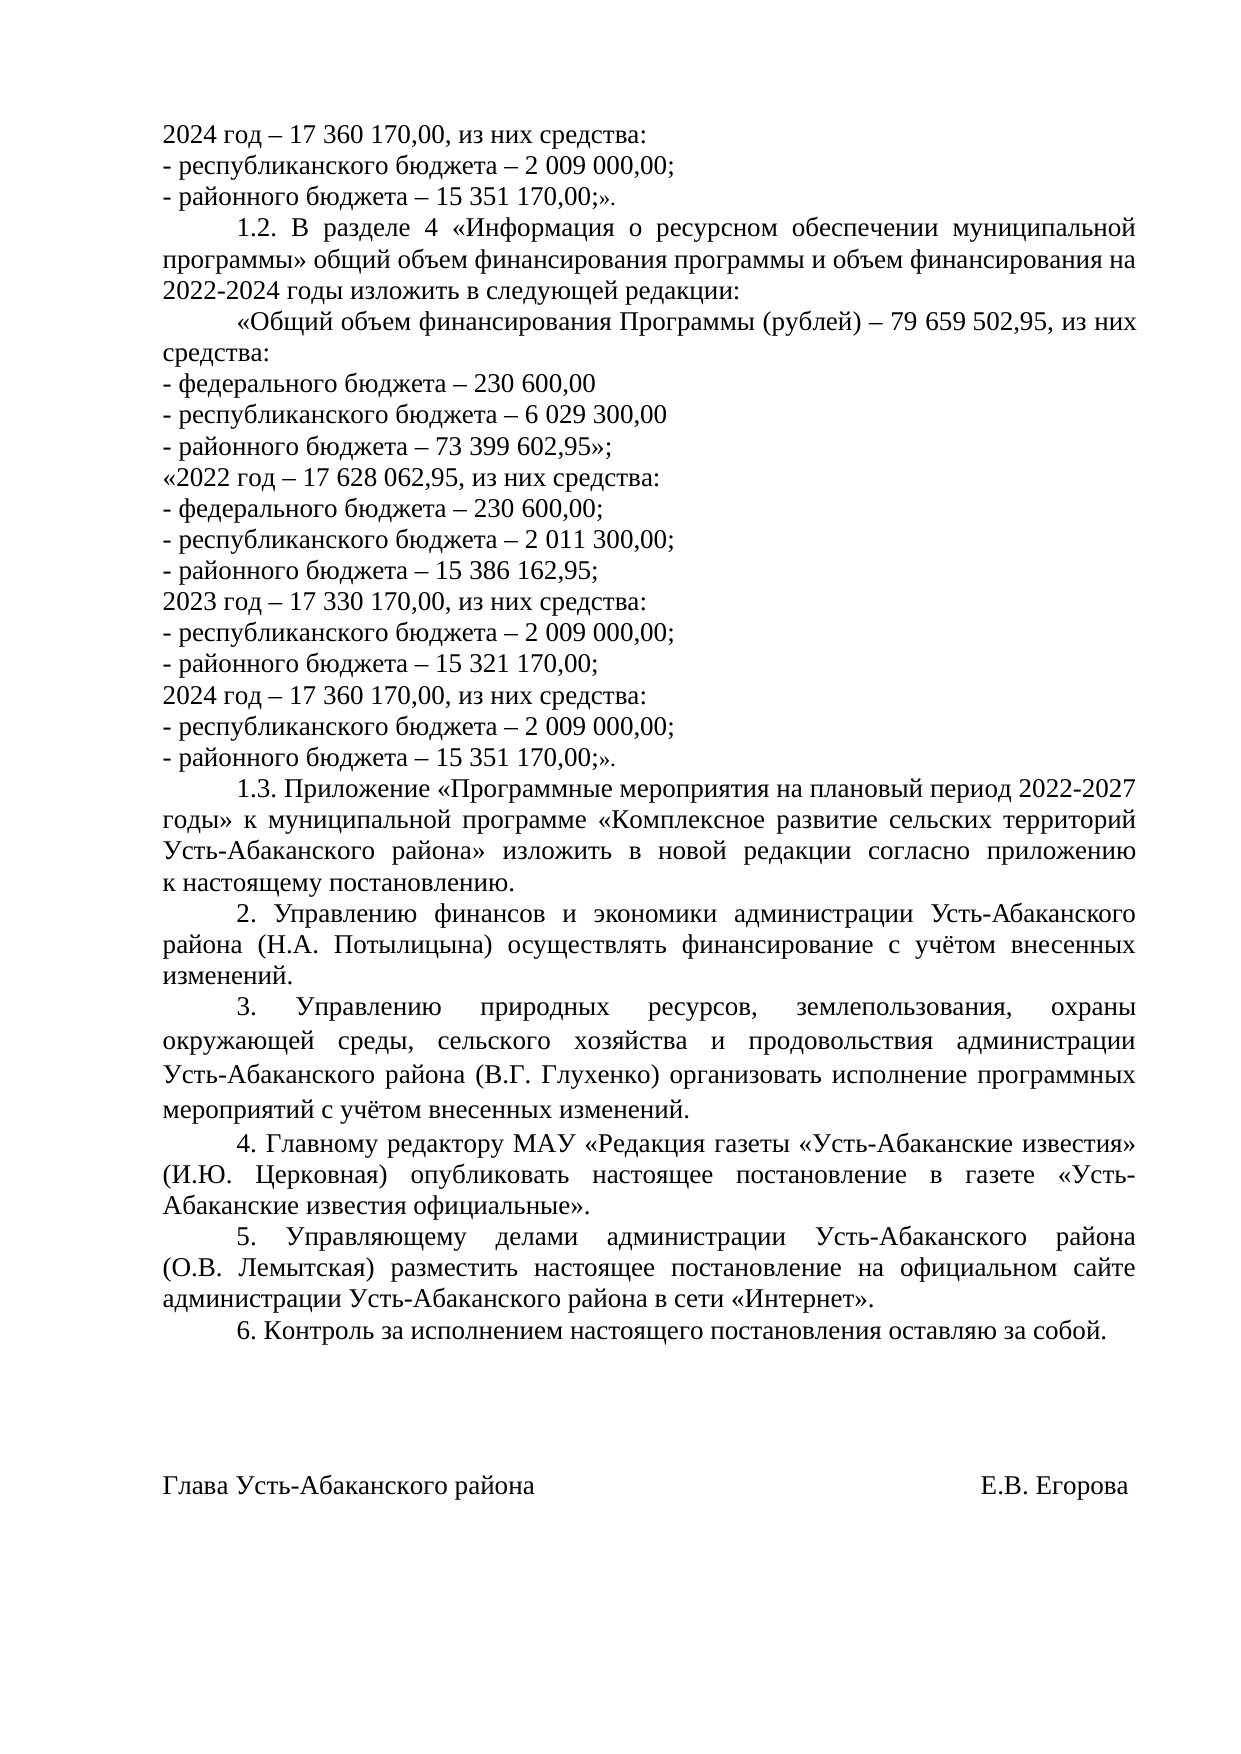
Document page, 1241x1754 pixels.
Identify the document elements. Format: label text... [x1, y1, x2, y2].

text 5. Управляющему делами администрации Усть-Абаканского района (О.В. Лемытская) разместить настоящее постановление на официальном сайте администрации Усть-Абаканского района в сети «Интернет». [162, 1220, 1137, 1314]
text - республиканского бюджета – 2 009 000,00; [162, 710, 1137, 741]
text «2022 год – 17 628 062,95, из них средства: [162, 461, 1137, 492]
text - федерального бюджета – 230 600,00; [162, 492, 1137, 523]
text - районного бюджета – 15 321 170,00; [162, 648, 1137, 679]
text 6. Контроль за исполнением настоящего постановления оставляю за собой. [162, 1314, 1137, 1345]
text - районного бюджета – 73 399 602,95»; [162, 429, 1137, 461]
text 2024 год – 17 360 170,00, из них средства: [162, 679, 1137, 710]
text 2023 год – 17 330 170,00, из них средства: [162, 585, 1137, 616]
text 1.2. В разделе 4 «Информация о ресурсном обеспечении муниципальной программы» общий объем финансирования программы и объем финансирования на 2022-2024 годы изложить в следующей редакции: [162, 212, 1137, 305]
text 1.3. Приложение «Программные мероприятия на плановый период 2022-2027 годы» к муниципальной программе «Комплексное развитие сельских территорий Усть-Абаканского района» изложить в новой редакции согласно приложению к настоящему постановлению. [162, 772, 1137, 897]
text 2024 год – 17 360 170,00, из них средства: [162, 118, 1137, 149]
text - районного бюджета – 15 351 170,00;». [162, 741, 1137, 772]
text - районного бюджета – 15 351 170,00;». [162, 180, 1137, 212]
text 3. Управлению природных ресурсов, землепользования, охраны окружающей среды, сельского хозяйства и продовольствия администрации Усть-Абаканского района (В.Г. Глухенко) организовать исполнение программных мероприятий с учётом внесенных изменений. [162, 990, 1137, 1124]
text - республиканского бюджета – 2 009 000,00; [162, 616, 1137, 648]
text «Общий объем финансирования Программы (рублей) – 79 659 502,95, из них средства: [162, 305, 1137, 367]
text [162, 149, 1137, 180]
text 4. Главному редактору МАУ «Редакция газеты «Усть-Абаканские известия» (И.Ю. Церковная) опубликовать настоящее постановление в газете «Усть-Абаканские известия официальные». [162, 1127, 1137, 1220]
text - федерального бюджета – 230 600,00 [162, 367, 1137, 398]
text Глава Усть-Абаканского района Е.В. Егорова [162, 1469, 1137, 1501]
text - республиканского бюджета – 6 029 300,00 [162, 398, 1137, 429]
text - районного бюджета – 15 386 162,95; [162, 554, 1137, 585]
text 2. Управлению финансов и экономики администрации Усть-Абаканского района (Н.А. Потылицына) осуществлять финансирование с учётом внесенных изменений. [162, 897, 1137, 990]
text - республиканского бюджета – 2 011 300,00; [162, 523, 1137, 554]
